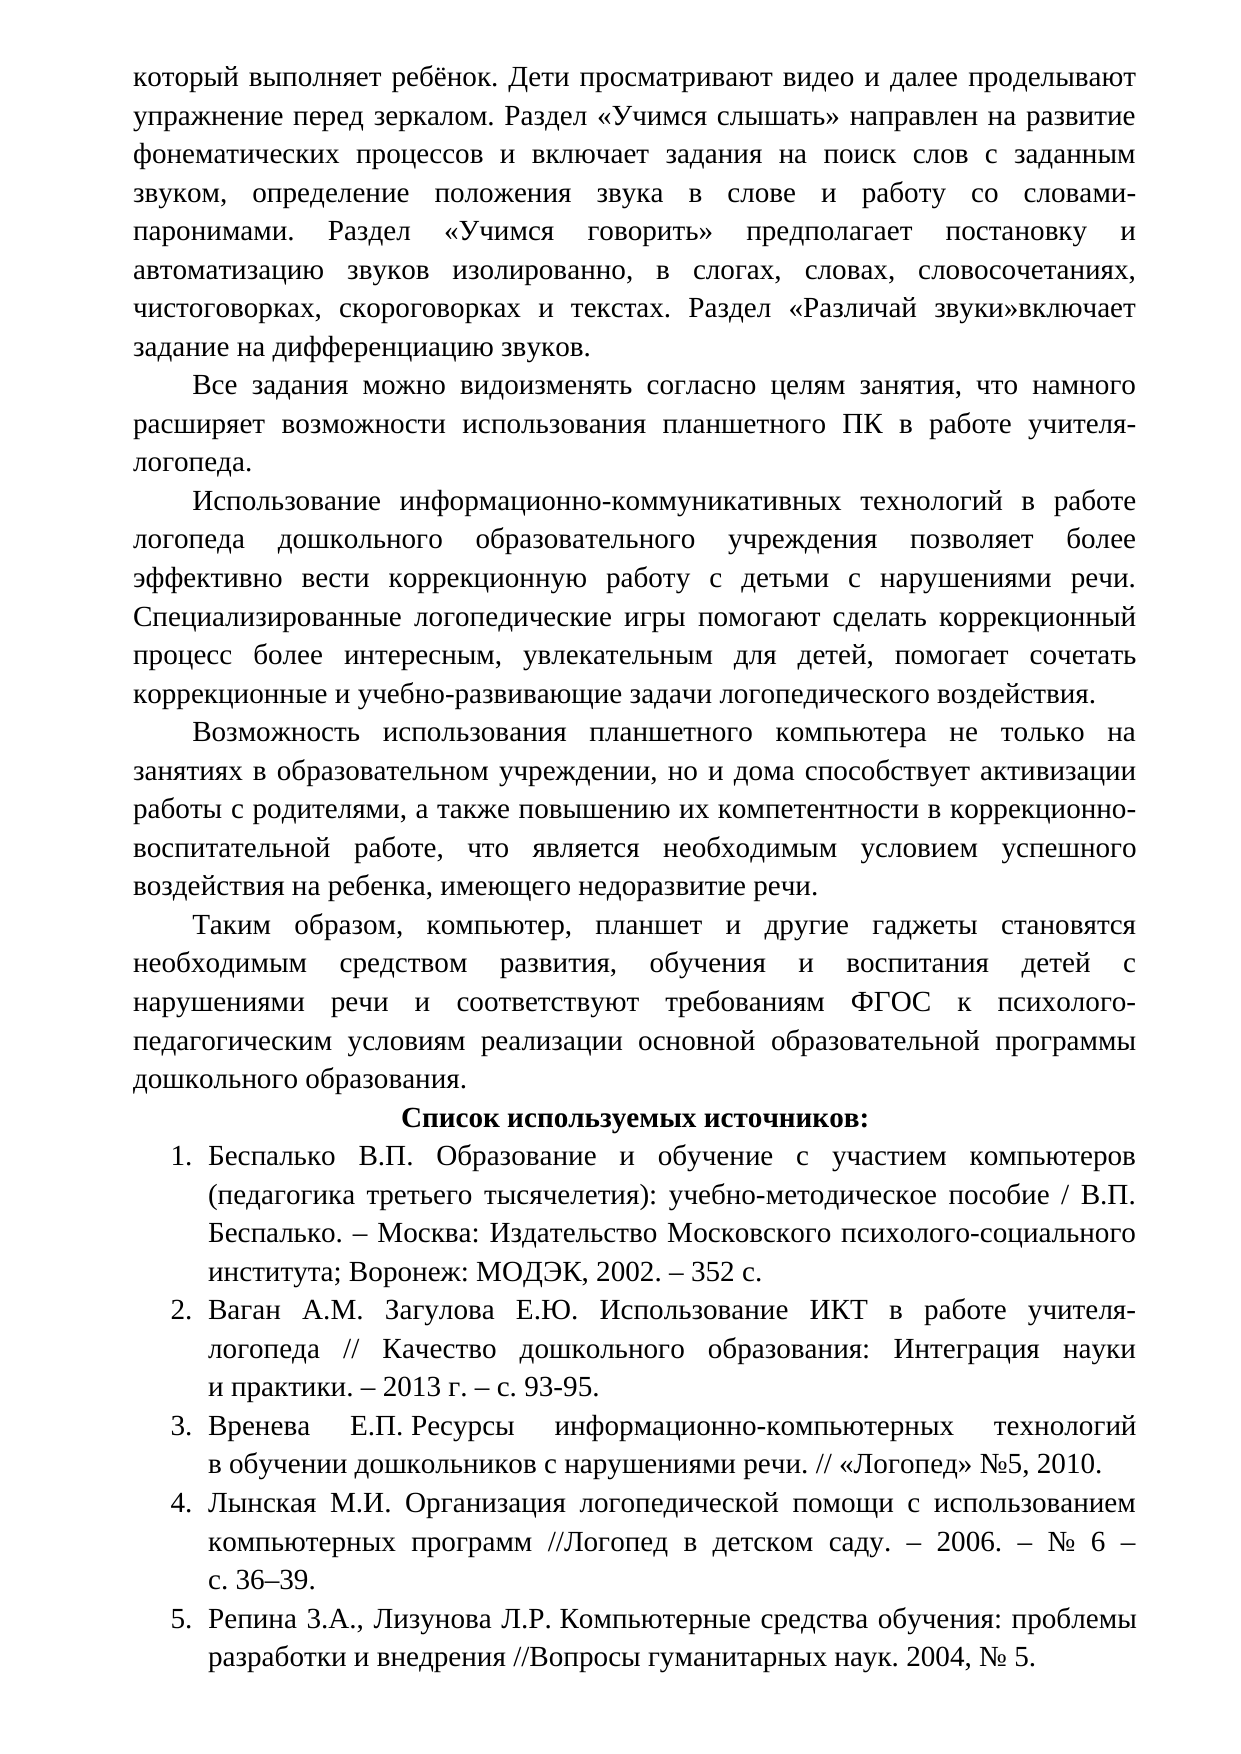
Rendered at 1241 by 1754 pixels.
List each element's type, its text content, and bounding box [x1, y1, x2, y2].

list Вренева Е.П. Ресурсы информационно-компьютерных технологий в обучении дошкольников с нарушениями речи. // «Логопед» №5, 2010. [170, 1408, 1137, 1480]
list Лынская М.И. Организация логопедической помощи с использованием компьютерных программ //Логопед в детском саду. – 2006. – № 6 – с. 36–39. [170, 1485, 1137, 1596]
list Беспалько В.П. Образование и обучение с участием компьютеров (педагогика третьего тысячелетия): учебно-методическое пособие / В.П. Беспалько. – Москва: Издательство Московского психолого-социального института; Воронеж: МОДЭК, 2002. – 352 с. [170, 1138, 1137, 1287]
list Ваган А.М. Загулова Е.Ю. Использование ИКТ в работе учителя-логопеда // Качество дошкольного образования: Интеграция науки и практики. – 2013 г. – с. 93-95. [170, 1292, 1137, 1403]
text Список используемых источников: [133, 1100, 1137, 1133]
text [133, 59, 1137, 362]
list Репина 3.А., Лизунова Л.Р. Компьютерные средства обучения: проблемы разработки и внедрения //Вопросы гуманитарных наук. 2004, № 5. [170, 1601, 1137, 1673]
text Использование информационно-коммуникативных технологий в работе логопеда дошкольного образовательного учреждения позволяет более эффективно вести коррекционную работу с детьми с нарушениями речи. Специализированные логопедические игры помогают сделать коррекционный процесс более интересным, увлекательным для детей, помогает сочетать коррекционные и учебно-развивающие задачи логопедического воздействия. [133, 483, 1137, 709]
text Таким образом, компьютер, планшет и другие гаджеты становятся необходимым средством развития, обучения и воспитания детей с нарушениями речи и соответствуют требованиям ФГОС к психолого-педагогическим условиям реализации основной образовательной программы дошкольного образования. [133, 907, 1137, 1095]
text Все задания можно видоизменять согласно целям занятия, что намного расширяет возможности использования планшетного ПК в работе учителя-логопеда. [133, 367, 1137, 478]
text Возможность использования планшетного компьютера не только на занятиях в образовательном учреждении, но и дома способствует активизации работы с родителями, а также повышению их компетентности в коррекционно-воспитательной работе, что является необходимым условием успешного воздействия на ребенка, имеющего недоразвитие речи. [133, 714, 1137, 902]
